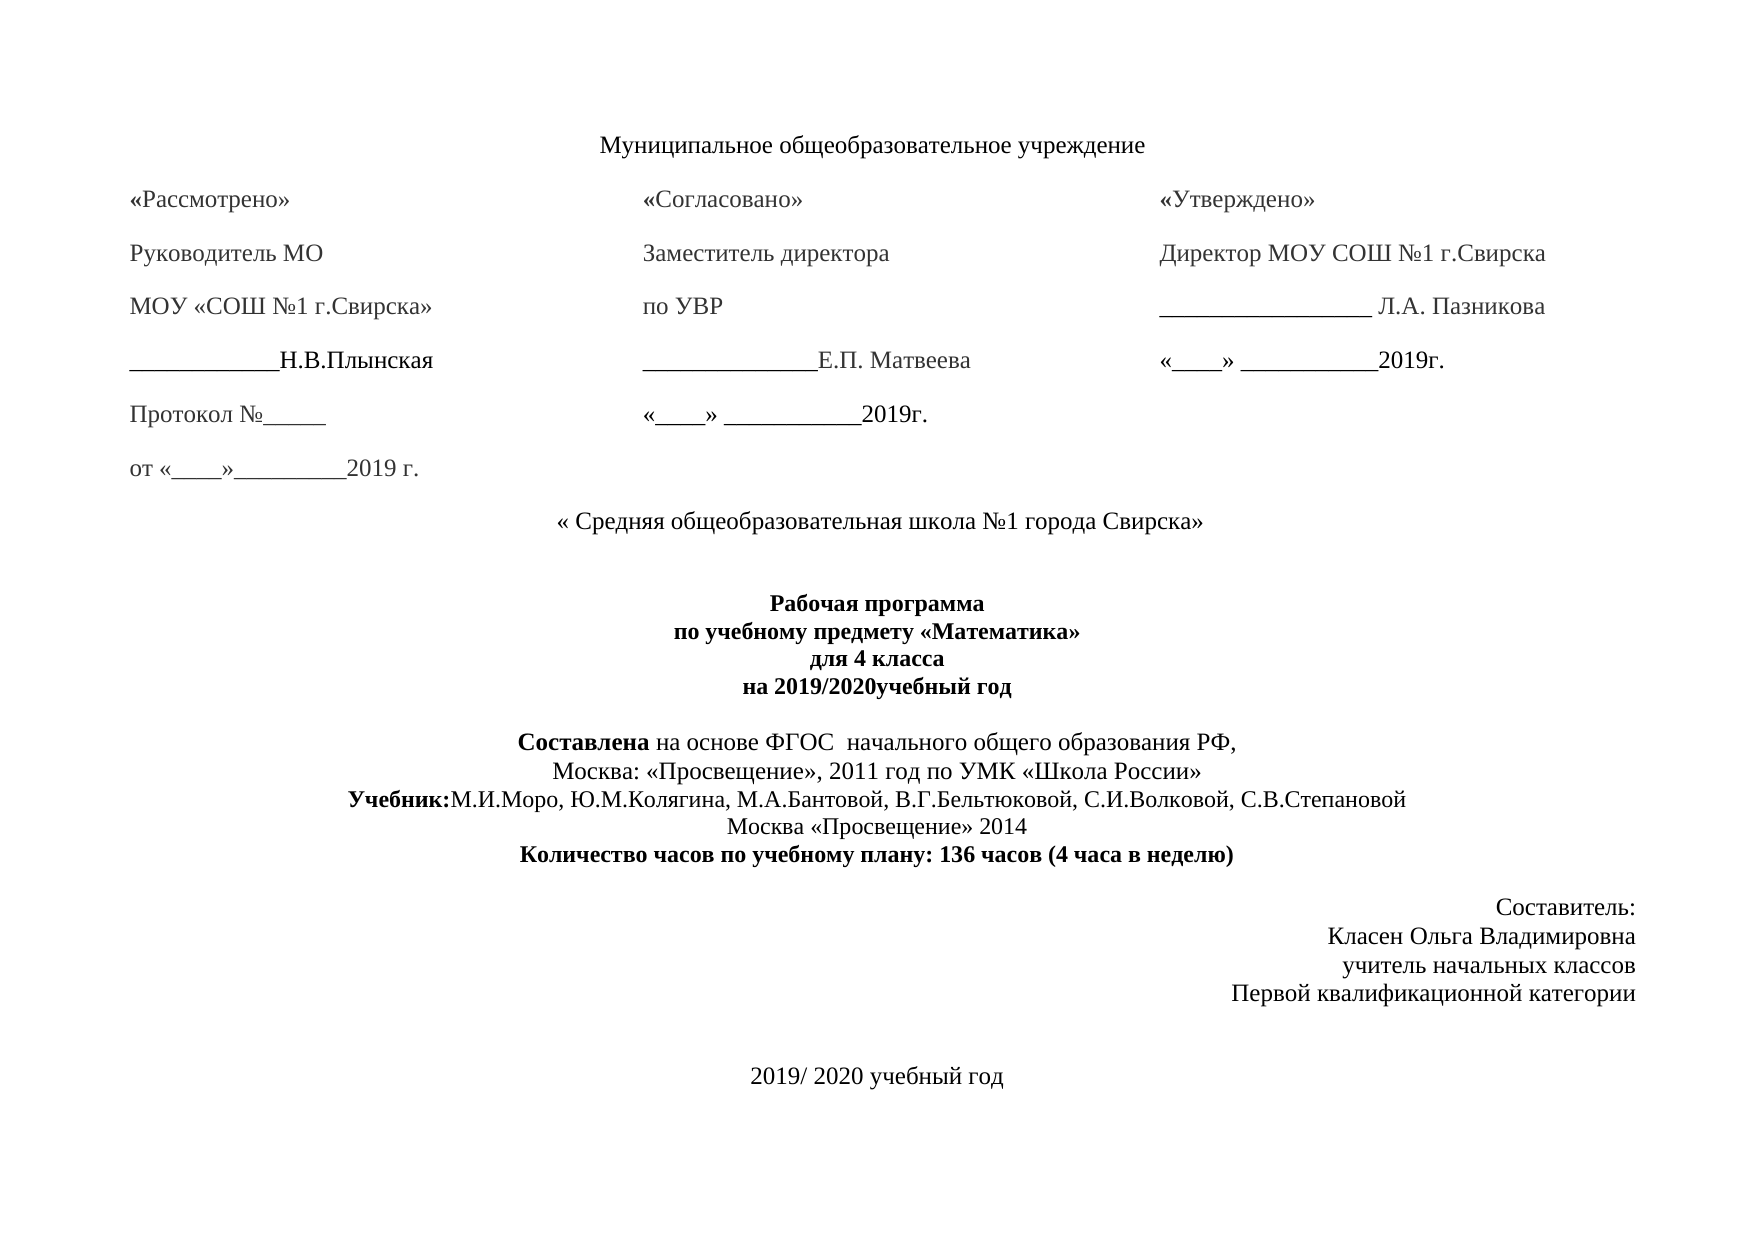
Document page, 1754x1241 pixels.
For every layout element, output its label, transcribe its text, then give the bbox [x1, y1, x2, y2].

text Составлена на основе ФГОС начального общего образования РФ, [118, 727, 1636, 756]
table_header «Рассмотрено» Руководитель МО МОУ «СОШ №1 г.Свирска» ____________Н.В.Плынская Протокол №_____ от «____»_________2019 г. [118, 184, 631, 506]
text Рабочая программа [118, 589, 1636, 617]
text Составитель: [118, 892, 1636, 921]
text Учебник:М.И.Моро, Ю.М.Колягина, М.А.Бантовой, В.Г.Бельтюковой, С.И.Волковой, С.В.Степановой [118, 784, 1636, 812]
text 2019/ 2020 учебный год [118, 1061, 1636, 1090]
text Количество часов по учебному плану: 136 часов (4 часа в неделю) [118, 840, 1636, 867]
table_header «Согласовано» Заместитель директора по УВР ______________Е.П. Матвеева «____» ___________2019г. [631, 184, 1148, 506]
text учитель начальных классов [118, 950, 1636, 978]
text « Средняя общеобразовательная школа №1 города Свирска» [118, 506, 1636, 535]
text Москва «Просвещение» 2014 [118, 812, 1636, 840]
text по учебному предмету «Математика» [118, 617, 1636, 644]
text Муниципальное общеобразовательное учреждение [118, 130, 1636, 159]
table_header «Утверждено» Директор МОУ СОШ №1 г.Свирска _________________ Л.А. Пазникова «____» ___________2019г. [1148, 184, 1694, 506]
text на 2019/2020учебный год [118, 672, 1636, 699]
text Москва: «Просвещение», 2011 год по УМК «Школа России» [118, 756, 1636, 784]
text Первой квалификационной категории [118, 978, 1636, 1007]
text для 4 класса [118, 644, 1636, 672]
text Класен Ольга Владимировна [118, 921, 1636, 950]
